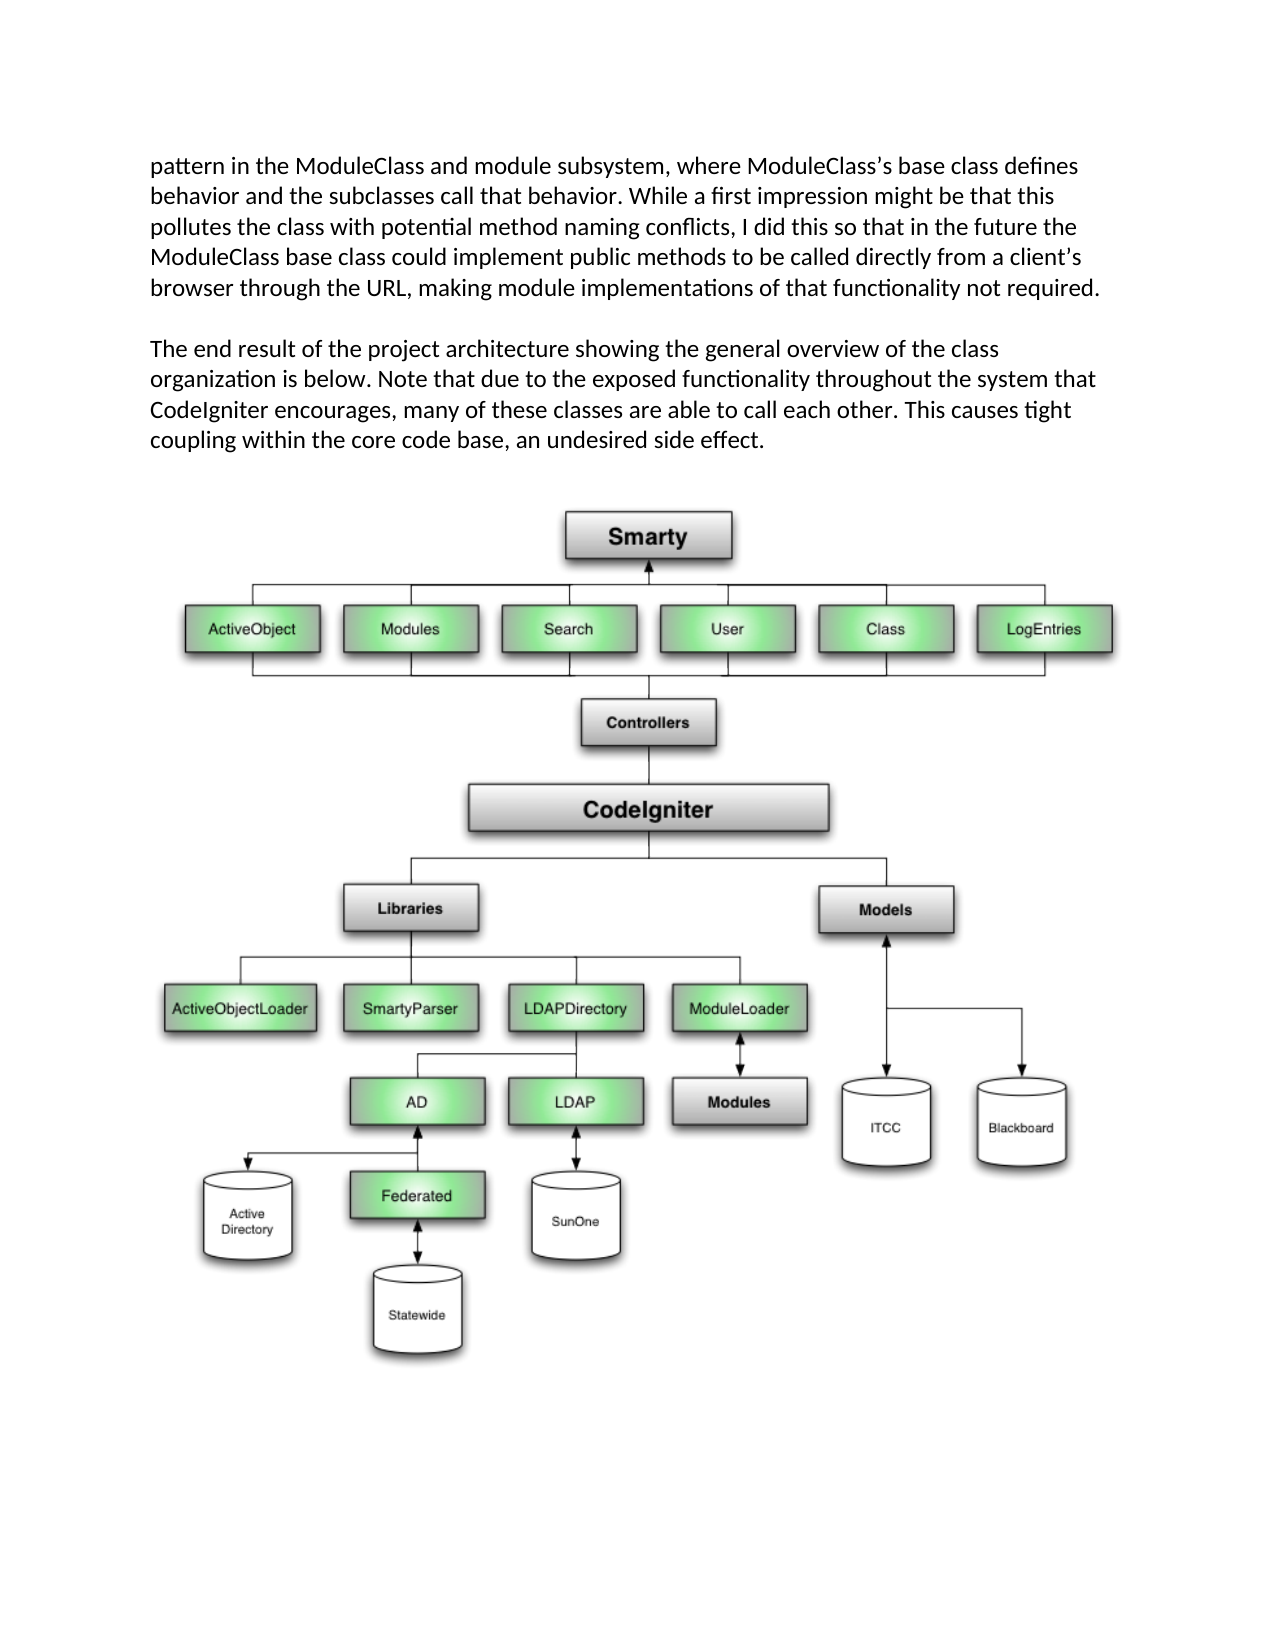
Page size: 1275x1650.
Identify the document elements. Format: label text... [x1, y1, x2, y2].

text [150, 150, 1125, 303]
text The end result of the project architecture showing the general overview of the class organization is below. Note that due to the exposed functionality throughout the system that CodeIgniter encourages, many of these classes are able to call each other. This causes tight coupling within the core code base, an undesired side effect. [150, 333, 1125, 455]
picture [150, 485, 1125, 1373]
